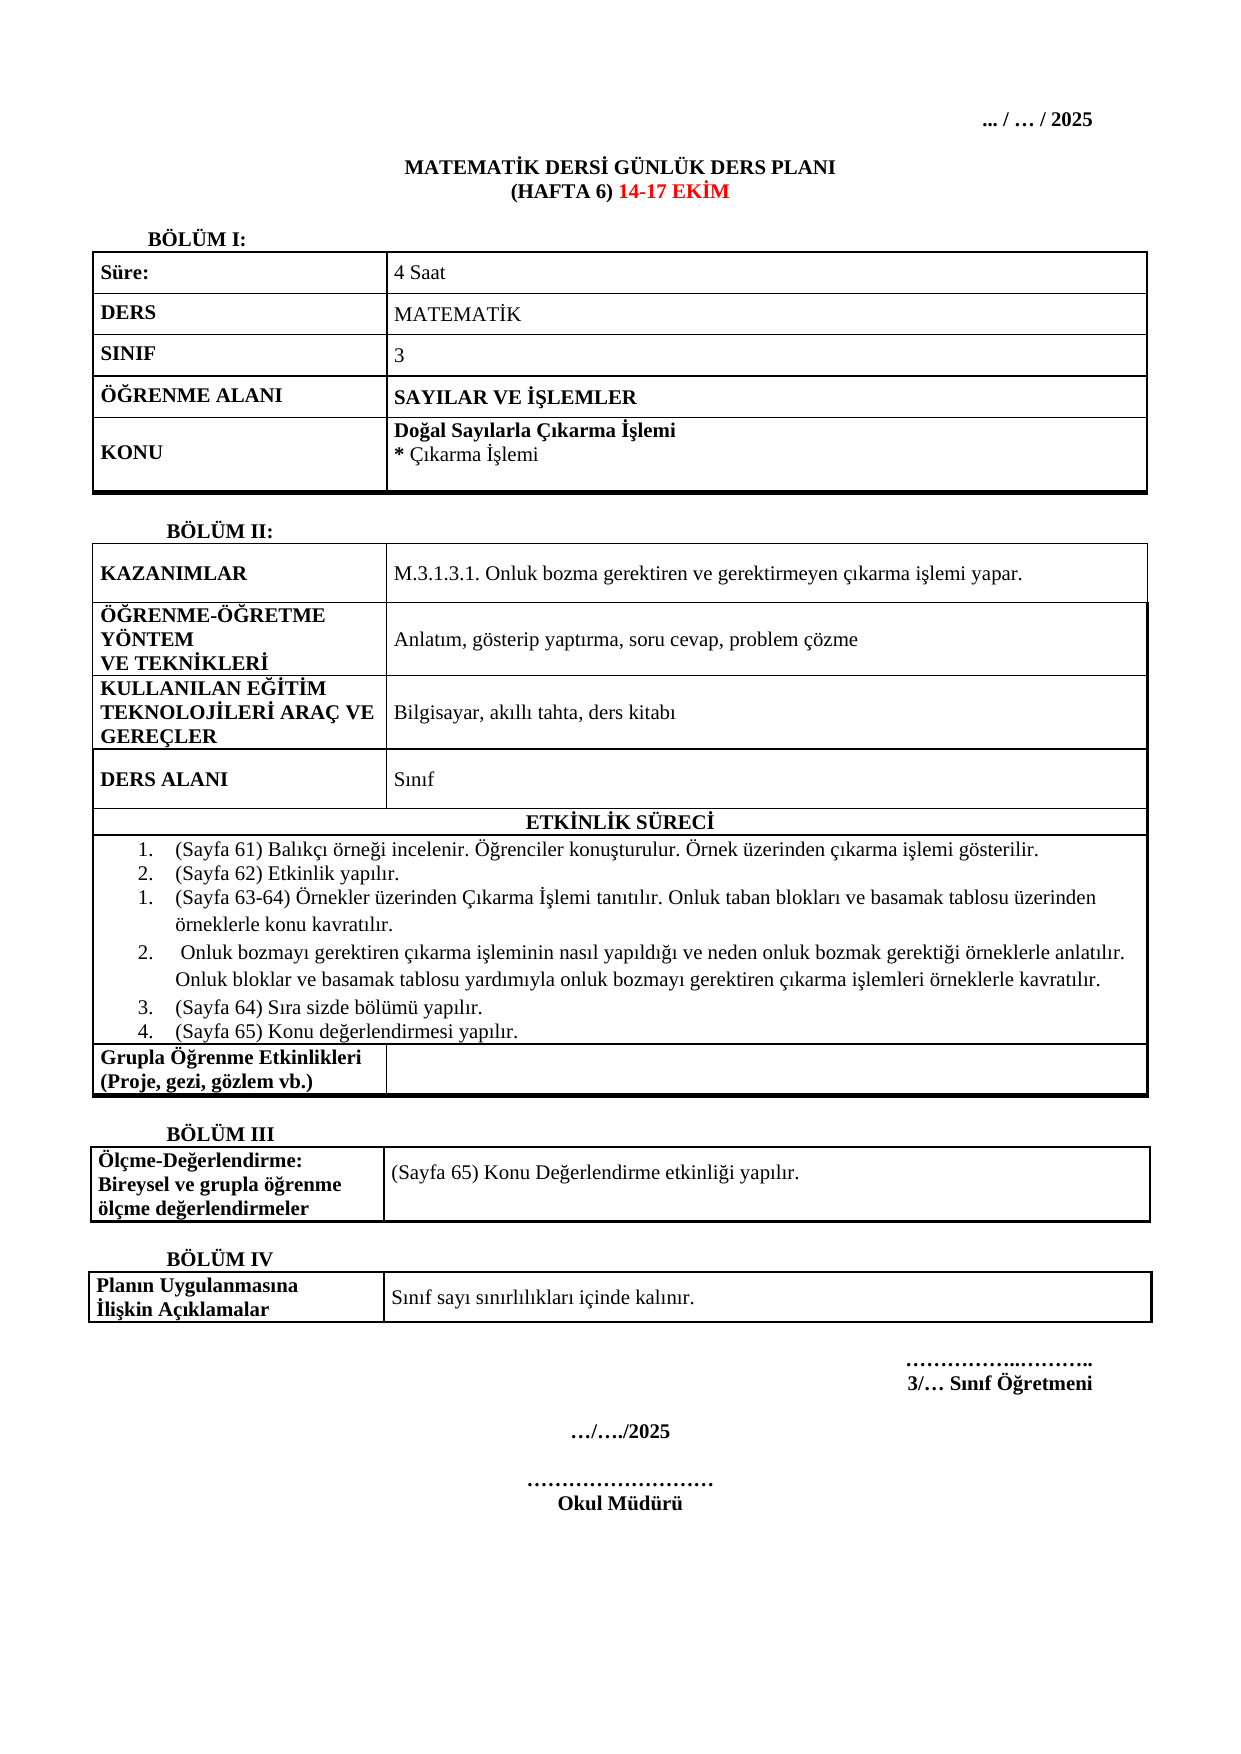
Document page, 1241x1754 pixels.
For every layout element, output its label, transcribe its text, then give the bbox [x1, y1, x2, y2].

table_cell SAYILAR VE İŞLEMLER [388, 377, 1146, 417]
table_cell [387, 1045, 1146, 1093]
table_cell KULLANILAN EĞİTİM TEKNOLOJİLERİ ARAÇ VE GEREÇLER [93, 676, 386, 748]
table_cell Sınıf [387, 750, 1146, 808]
table_cell DERS ALANI [94, 750, 386, 808]
table_cell Grupla Öğrenme Etkinlikleri (Proje, gezi, gözlem vb.) [94, 1045, 386, 1093]
text 3/… Sınıf Öğretmeni [148, 1371, 1092, 1395]
text Okul Müdürü [148, 1491, 1092, 1515]
table_cell MATEMATİK [388, 294, 1146, 334]
table_cell (Sayfa 61) Balıkçı örneği incelenir. Öğrenciler konuşturulur. Örnek üzerinden çıkarma işlemi gösterilir. (Sayfa 62) Etkinlik yapılır. (Sayfa 63-64) Örnekler üzerinden Çıkarma İşlemi tanıtılır. Onluk taban blokları ve basamak tablosu üzerinden örneklerle konu kavratılır. Onluk bozmayı gerektiren çıkarma işleminin nasıl yapıldığı ve neden onluk bozmak gerektiği örneklerle anlatılır. Onluk bloklar ve basamak tablosu yardımıyla onluk bozmayı gerektiren çıkarma işlemleri örneklerle kavratılır. (Sayfa 64) Sıra sizde bölümü yapılır. (Sayfa 65) Konu değerlendirmesi yapılır. [94, 836, 1146, 1043]
table_header KAZANIMLAR [93, 544, 386, 602]
table_header Ölçme-Değerlendirme: Bireysel ve grupla öğrenme ölçme değerlendirmeler [92, 1148, 383, 1220]
table_header (Sayfa 65) Konu Değerlendirme etkinliği yapılır. [385, 1148, 1149, 1220]
table_header M.3.1.3.1. Onluk bozma gerektiren ve gerektirmeyen çıkarma işlemi yapar. [387, 544, 1147, 602]
text ……………..……….. [148, 1347, 1092, 1371]
table_header Sınıf sayı sınırlılıkları içinde kalınır. [385, 1273, 1150, 1321]
table_header Süre: [94, 253, 386, 292]
text ……………………… [148, 1467, 1092, 1491]
table_cell DERS [94, 294, 386, 334]
table_cell ÖĞRENME ALANI [94, 377, 386, 417]
text ... / … / 2025 [148, 107, 1092, 131]
table_cell ETKİNLİK SÜRECİ [94, 809, 1146, 834]
text MATEMATİK DERSİ GÜNLÜK DERS PLANI [148, 155, 1092, 179]
text BÖLÜM II: [148, 519, 1092, 543]
subtitle BÖLÜM III [148, 1122, 1092, 1146]
table_cell 3 [388, 335, 1146, 375]
subtitle BÖLÜM IV [148, 1247, 1092, 1271]
text …/…./2025 [148, 1419, 1092, 1443]
text (HAFTA 6) 14-17 EKİM [148, 179, 1092, 203]
table_cell Anlatım, gösterip yaptırma, soru cevap, problem çözme [387, 603, 1146, 675]
table_cell SINIF [94, 335, 386, 375]
table_cell Bilgisayar, akıllı tahta, ders kitabı [387, 676, 1146, 748]
table_header Planın Uygulanmasına İlişkin Açıklamalar [90, 1273, 383, 1321]
table_cell ÖĞRENME-ÖĞRETME YÖNTEM VE TEKNİKLERİ [93, 603, 386, 675]
table_cell Doğal Sayılarla Çıkarma İşlemi * Çıkarma İşlemi [388, 418, 1146, 490]
table_header 4 Saat [388, 253, 1146, 292]
table_cell KONU [94, 418, 386, 490]
text BÖLÜM I: [148, 227, 1092, 251]
